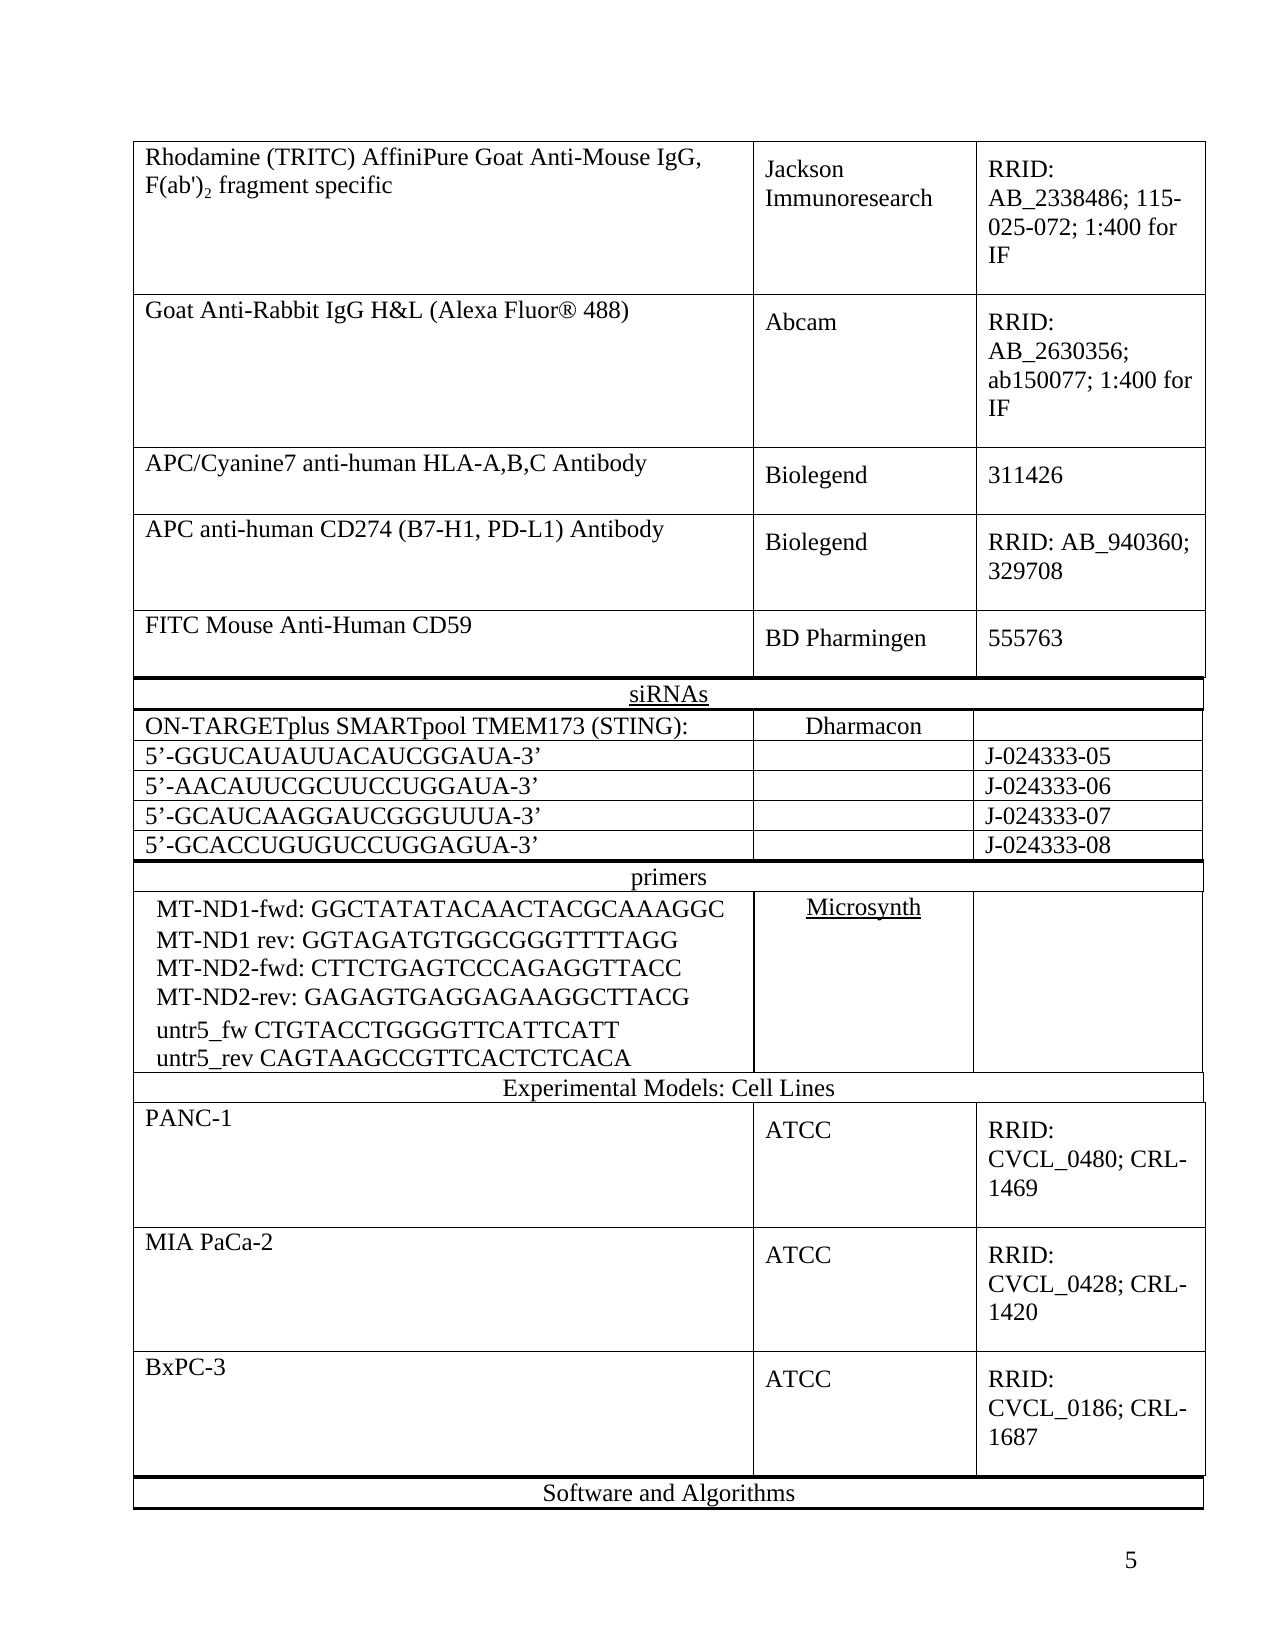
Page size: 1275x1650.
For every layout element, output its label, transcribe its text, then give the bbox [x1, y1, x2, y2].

table_cell BD Pharmingen [754, 611, 976, 676]
table_cell Rhodamine (TRITC) AffiniPure Goat Anti-Mouse IgG, F(ab')₂ fragment specific [134, 142, 753, 294]
table_cell RRID: AB_2338486; 115-025-072; 1:400 for IF [977, 142, 1205, 294]
table_cell ATCC [754, 1228, 976, 1351]
table_cell [754, 741, 973, 770]
table_cell Software and Algorithms [134, 1479, 1203, 1507]
table_cell Microsynth [755, 892, 973, 1072]
table_cell RRID: CVCL_0480; CRL-1469 [977, 1103, 1205, 1227]
table_cell 5’-AACAUUCGCUUCCUGGAUA-3’ [134, 771, 753, 800]
table_cell ON-TARGETplus SMARTpool TMEM173 (STING): [134, 711, 753, 740]
table_cell PANC-1 [134, 1103, 753, 1227]
table_cell RRID: AB_2630356; ab150077; 1:400 for IF [977, 295, 1205, 447]
table_cell J-024333-08 [974, 831, 1202, 859]
table_cell Dharmacon [754, 711, 973, 740]
table_cell J-024333-07 [974, 801, 1202, 829]
table_cell primers [134, 863, 1203, 891]
table_cell ATCC [754, 1352, 976, 1475]
table_cell 5’-GCACCUGUGUCCUGGAGUA-3’ [134, 831, 753, 859]
table_cell RRID: AB_940360; 329708 [977, 515, 1205, 609]
table_cell Experimental Models: Cell Lines [134, 1073, 1203, 1102]
table_cell [754, 831, 973, 859]
table_cell 5’-GCAUCAAGGAUCGGGUUUA-3’ [134, 801, 753, 829]
table_cell J-024333-06 [974, 771, 1202, 800]
table_cell siRNAs [134, 680, 1203, 708]
table_cell ATCC [754, 1103, 976, 1227]
table_cell RRID: CVCL_0428; CRL-1420 [977, 1228, 1205, 1351]
table_cell 311426 [977, 448, 1205, 514]
table_cell [134, 892, 753, 1072]
table_cell 555763 [977, 611, 1205, 676]
table_cell Biolegend [754, 448, 976, 514]
table_cell [974, 711, 1202, 740]
table_cell Abcam [754, 295, 976, 447]
table_cell 5’-GGUCAUAUUACAUCGGAUA-3’ [134, 741, 753, 770]
table_cell MIA PaCa-2 [134, 1228, 753, 1351]
table_cell J-024333-05 [974, 741, 1202, 770]
table_cell APC/Cyanine7 anti-human HLA-A,B,C Antibody [134, 448, 753, 514]
table_cell FITC Mouse Anti-Human CD59 [134, 611, 753, 676]
table_cell [754, 771, 973, 800]
table_cell RRID: CVCL_0186; CRL-1687 [977, 1352, 1205, 1475]
table_cell Jackson Immunoresearch [754, 142, 976, 294]
table_cell [974, 892, 1202, 1072]
table_cell [754, 801, 973, 829]
table_cell BxPC-3 [134, 1352, 753, 1475]
table_cell Goat Anti-Rabbit IgG H&L (Alexa Fluor® 488) [134, 295, 753, 447]
table_cell APC anti-human CD274 (B7-H1, PD-L1) Antibody [134, 515, 753, 609]
table_cell Biolegend [754, 515, 976, 609]
